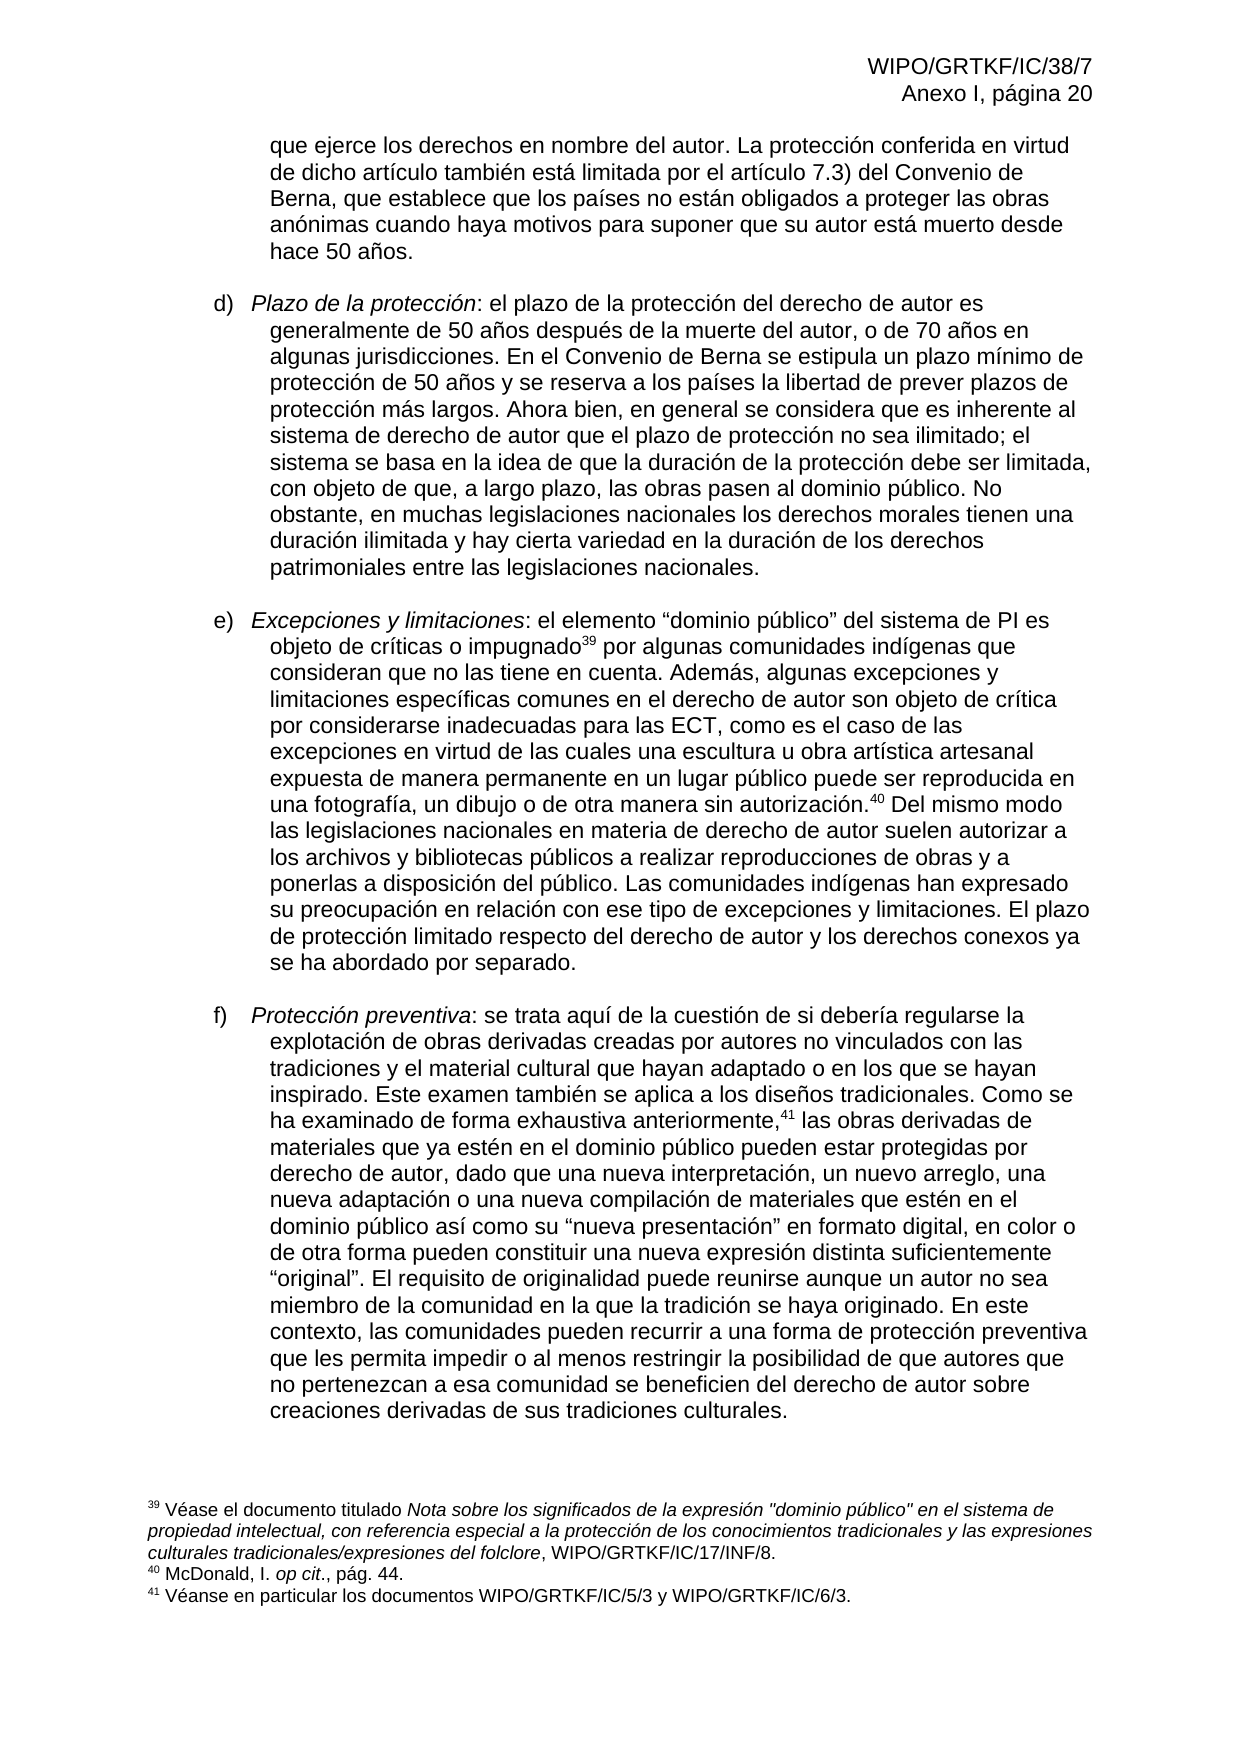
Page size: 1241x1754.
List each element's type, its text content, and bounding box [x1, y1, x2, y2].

list Protección preventiva: se trata aquí de la cuestión de si debería regularse la explotación de obras derivadas creadas por autores no vinculados con las tradiciones y el material cultural que hayan adaptado o en los que se hayan inspirado. Este examen también se aplica a los diseños tradicionales. Como se ha examinado de forma exhaustiva anteriormente, las obras derivadas de materiales que ya estén en el dominio público pueden estar protegidas por derecho de autor, dado que una nueva interpretación, un nuevo arreglo, una nueva adaptación o una nueva compilación de materiales que estén en el dominio público así como su “nueva presentación” en formato digital, en color o de otra forma pueden constituir una nueva expresión distinta suficientemente “original”. El requisito de originalidad puede reunirse aunque un autor no sea miembro de la comunidad en la que la tradición se haya originado. En este contexto, las comunidades pueden recurrir a una forma de protección preventiva que les permita impedir o al menos restringir la posibilidad de que autores que no pertenezcan a esa comunidad se beneficien del derecho de autor sobre creaciones derivadas de sus tradiciones culturales. [213, 1002, 1092, 1423]
list Plazo de la protección: el plazo de la protección del derecho de autor es generalmente de 50 años después de la muerte del autor, o de 70 años en algunas jurisdicciones. En el Convenio de Berna se estipula un plazo mínimo de protección de 50 años y se reserva a los países la libertad de prever plazos de protección más largos. Ahora bien, en general se considera que es inherente al sistema de derecho de autor que el plazo de protección no sea ilimitado; el sistema se basa en la idea de que la duración de la protección debe ser limitada, con objeto de que, a largo plazo, las obras pasen al dominio público. No obstante, en muchas legislaciones nacionales los derechos morales tienen una duración ilimitada y hay cierta variedad en la duración de los derechos patrimoniales entre las legislaciones nacionales. [213, 290, 1092, 607]
list Excepciones y limitaciones: el elemento “dominio público” del sistema de PI es objeto de críticas o impugnado por algunas comunidades indígenas que consideran que no las tiene en cuenta. Además, algunas excepciones y limitaciones específicas comunes en el derecho de autor son objeto de crítica por considerarse inadecuadas para las ECT, como es el caso de las excepciones en virtud de las cuales una escultura u obra artística artesanal expuesta de manera permanente en un lugar público puede ser reproducida en una fotografía, un dibujo o de otra manera sin autorización. Del mismo modo las legislaciones nacionales en materia de derecho de autor suelen autorizar a los archivos y bibliotecas públicos a realizar reproducciones de obras y a ponerlas a disposición del público. Las comunidades indígenas han expresado su preocupación en relación con ese tipo de excepciones y limitaciones. El plazo de protección limitado respecto del derecho de autor y los derechos conexos ya se ha abordado por separado. [213, 607, 1092, 1002]
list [213, 132, 1092, 264]
